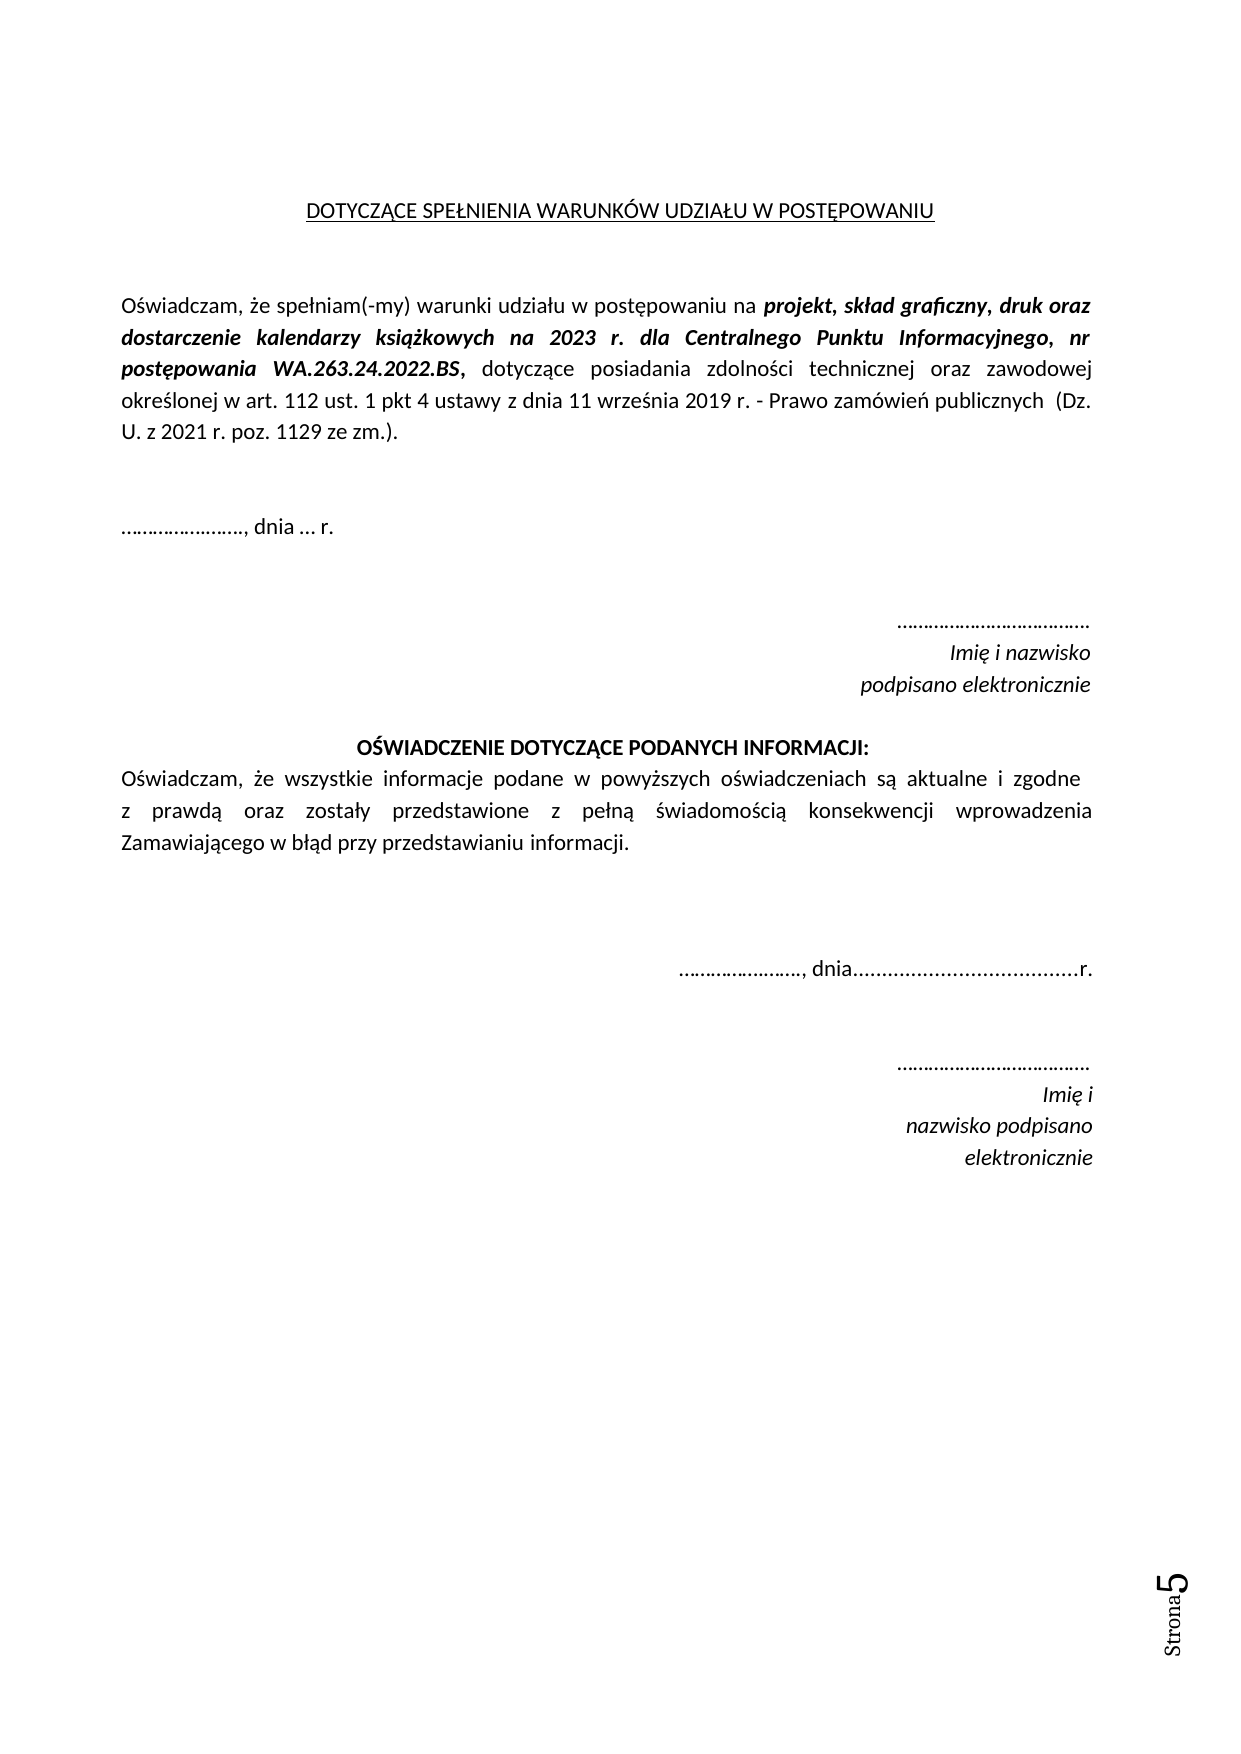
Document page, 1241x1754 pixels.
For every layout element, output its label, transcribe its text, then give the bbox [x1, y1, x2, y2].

text Imię i nazwisko podpisano elektronicznie [863, 1080, 1093, 1171]
text DOTYCZĄCE SPEŁNIENIA WARUNKÓW UDZIAŁU W POSTĘPOWANIU [199, 196, 1041, 224]
text …………….……., dnia r. [679, 954, 1105, 982]
text …………….……., dnia … r. [121, 512, 1105, 540]
text Oświadczam, że wszystkie informacje podane w powyższych oświadczeniach są aktualne i zgodne z prawdą oraz zostały przedstawione z pełną świadomością konsekwencji wprowadzenia Zamawiającego w błąd przy przedstawianiu informacji. [121, 764, 1093, 856]
subtitle OŚWIADCZENIE DOTYCZĄCE PODANYCH INFORMACJI: [121, 733, 1105, 761]
text ………………………………. [121, 1048, 1093, 1077]
text Imię i nazwisko [121, 638, 1093, 666]
text podpisano elektronicznie [121, 670, 1093, 698]
text ………………………………. [121, 607, 1093, 635]
text Oświadczam, że spełniam(-my) warunki udziału w postępowaniu na projekt, skład graficzny, druk oraz dostarczenie kalendarzy książkowych na 2023 r. dla Centralnego Punktu Informacyjnego, nr postępowania WA.263.24.2022.BS, dotyczące posiadania zdolności technicznej oraz zawodowej określonej w art. 112 ust. 1 pkt 4 ustawy z dnia 11 września 2019 r. - Prawo zamówień publicznych (Dz. U. z 2021 r. poz. 1129 ze zm.). [121, 291, 1093, 445]
